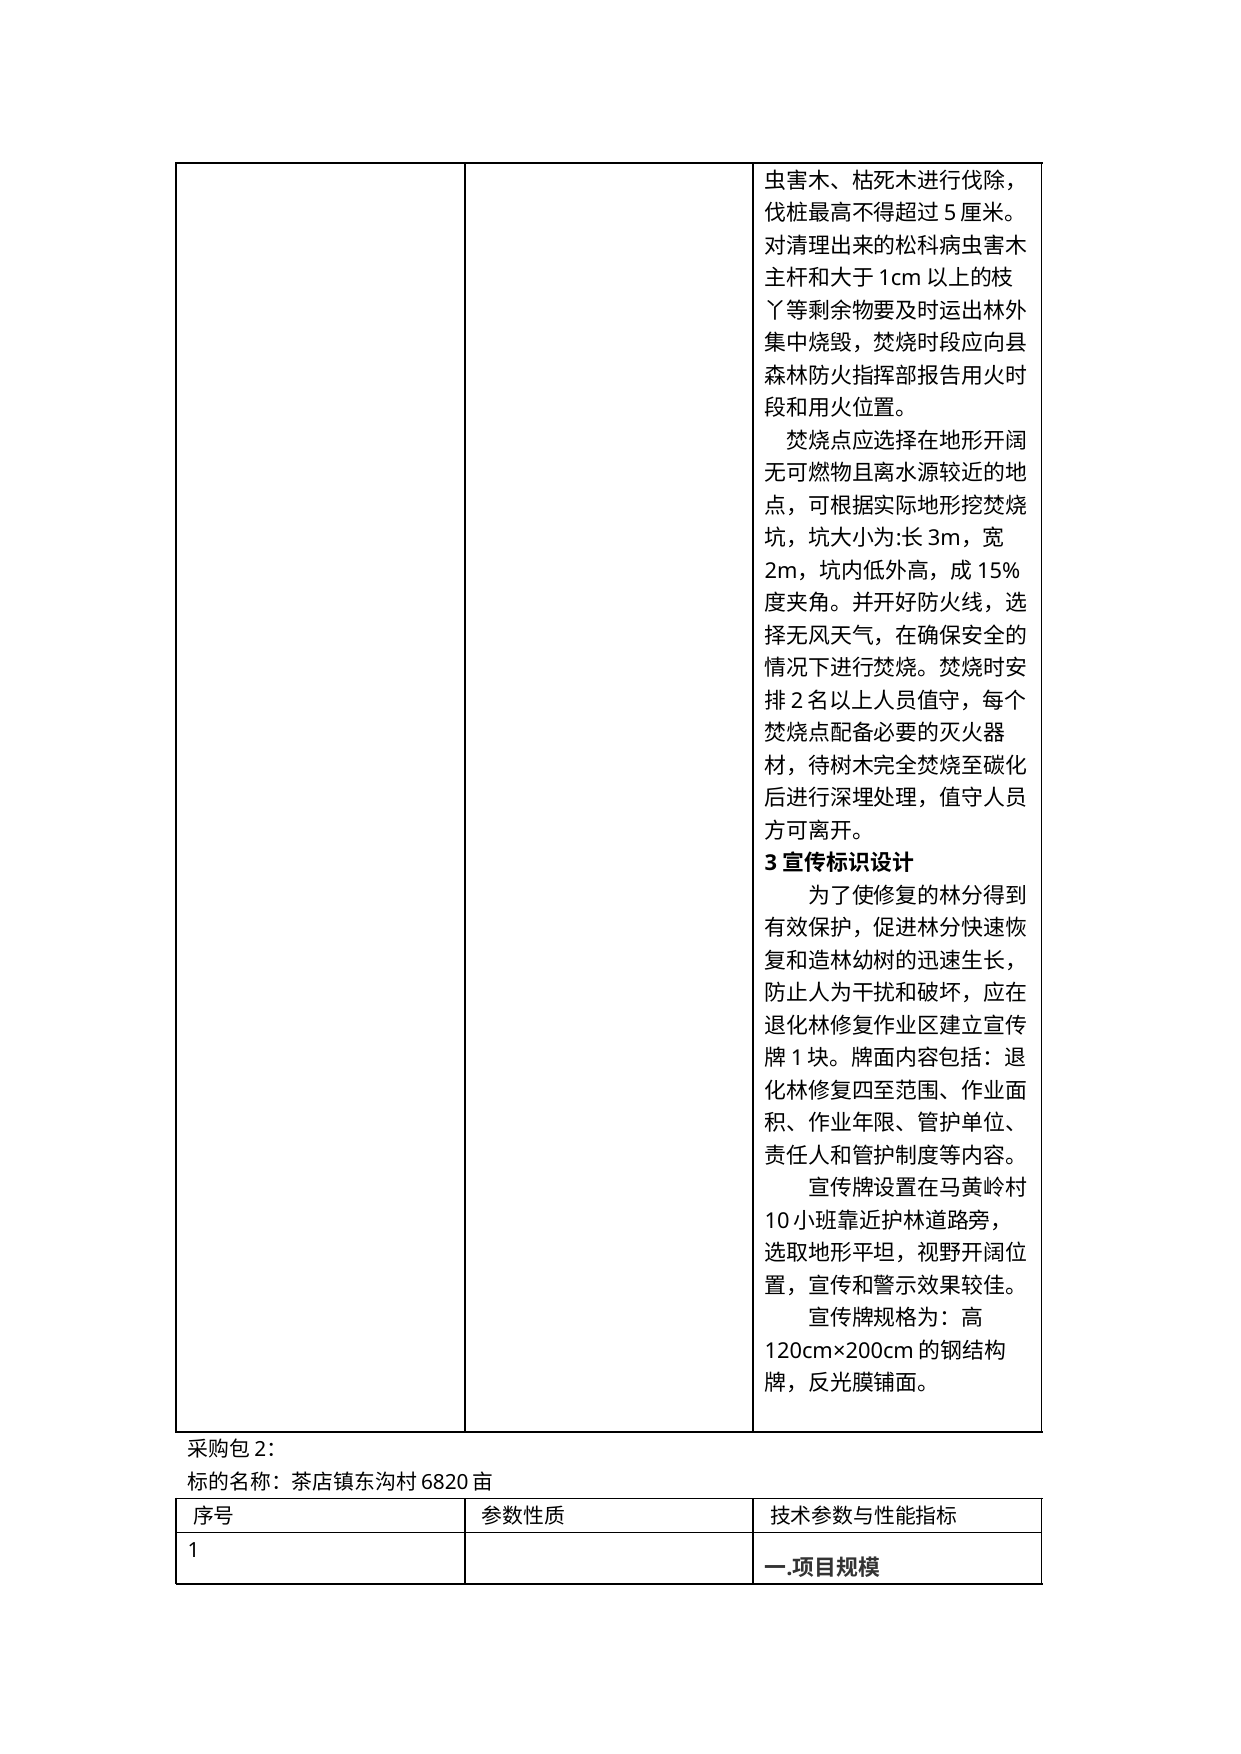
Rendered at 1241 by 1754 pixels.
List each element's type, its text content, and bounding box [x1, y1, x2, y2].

table_header 序号 [177, 1499, 464, 1532]
text 标的名称：茶店镇东沟村6820亩 [187, 1465, 1053, 1498]
table_cell [466, 1533, 752, 1583]
table_cell 1 [177, 1533, 464, 1583]
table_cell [754, 164, 1041, 1431]
table_header 参数性质 [466, 1499, 752, 1532]
text 采购包2： [187, 1433, 1053, 1465]
table_cell 1 [177, 164, 464, 1431]
table_header 技术参数与性能指标 [754, 1499, 1041, 1532]
table_cell [466, 164, 752, 1431]
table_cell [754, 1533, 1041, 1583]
